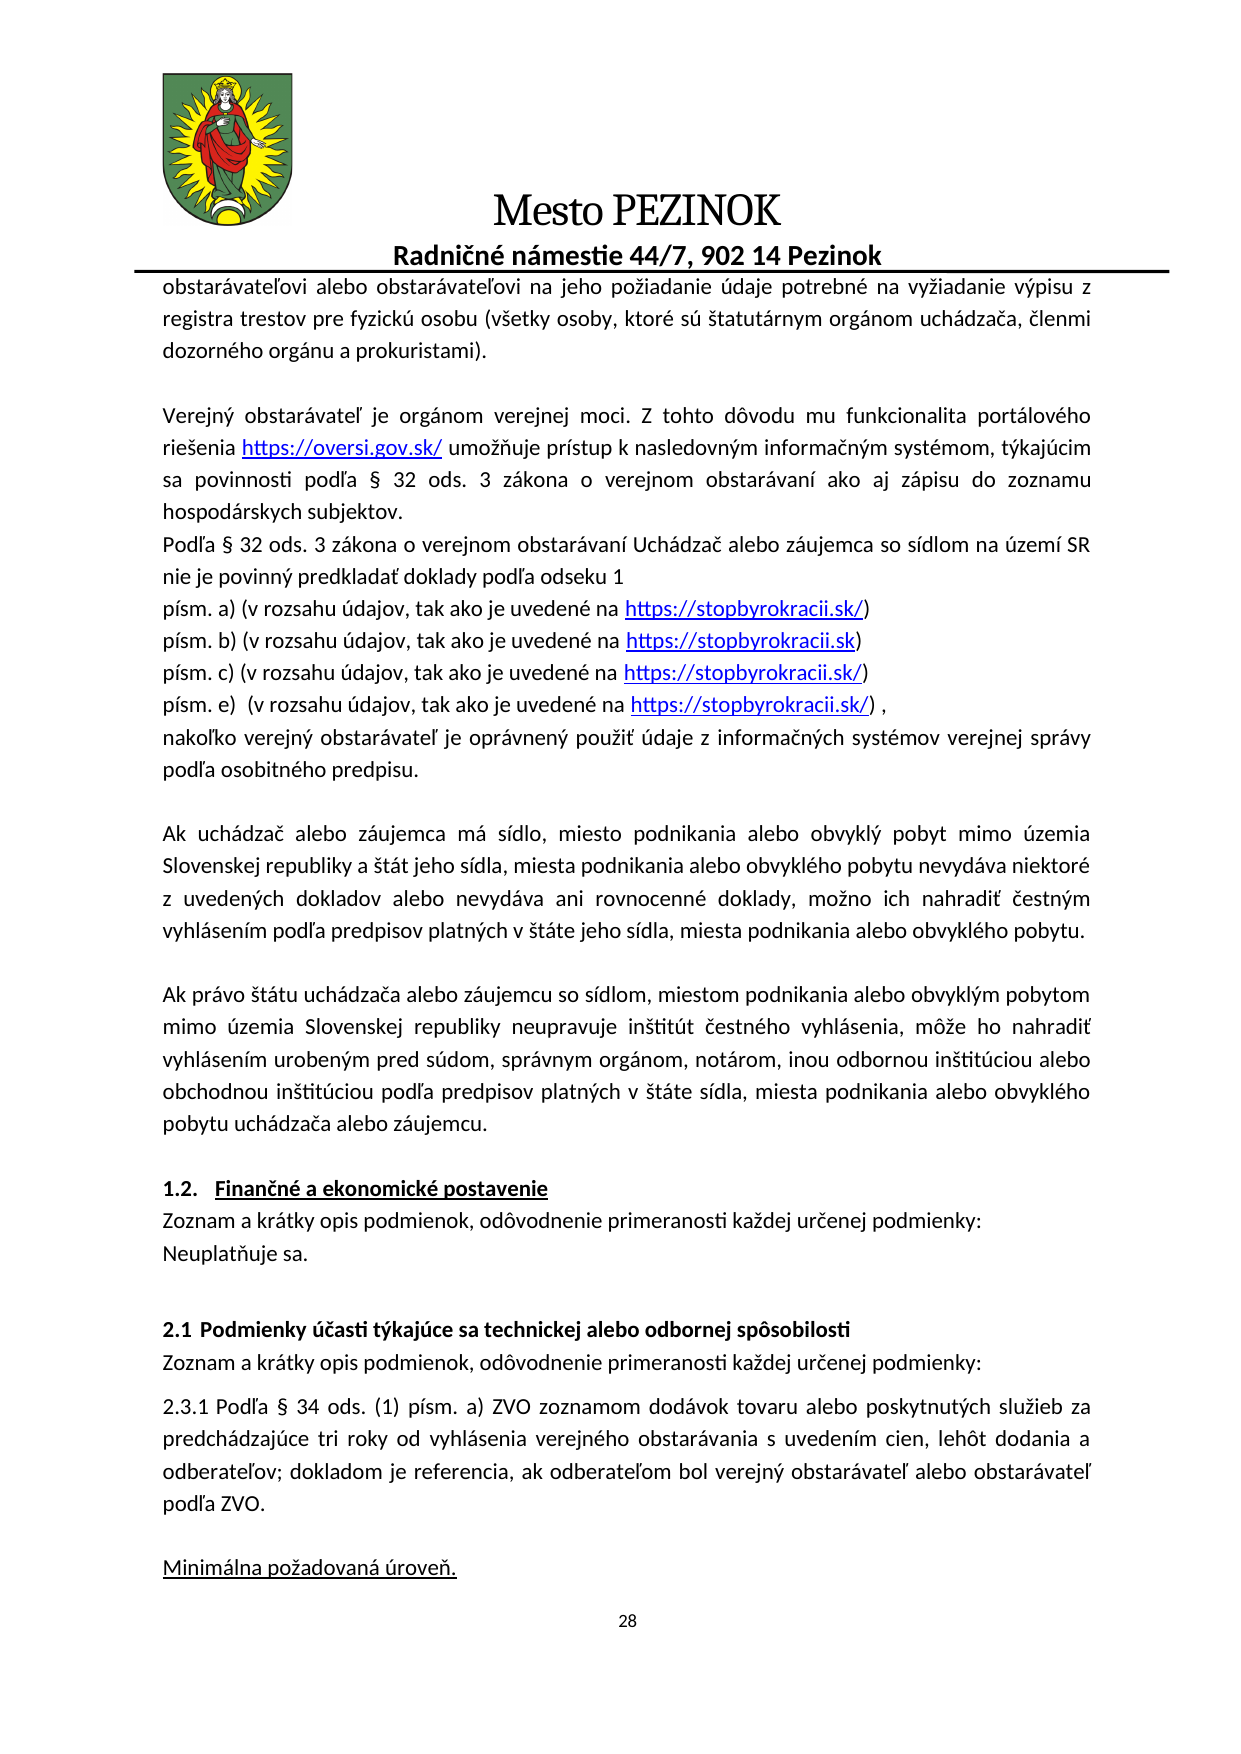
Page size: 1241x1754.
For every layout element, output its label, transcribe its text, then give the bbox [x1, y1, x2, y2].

text písm. c) (v rozsahu údajov, tak ako je uvedené na https://stopbyrokracii.sk/) [162, 658, 1092, 686]
text Ak uchádzač alebo záujemca má sídlo, miesto podnikania alebo obvyklý pobyt mimo územia Slovenskej republiky a štát jeho sídla, miesta podnikania alebo obvyklého pobytu nevydáva niektoré z uvedených dokladov alebo nevydáva ani rovnocenné doklady, možno ich nahradiť čestným vyhlásením podľa predpisov platných v štáte jeho sídla, miesta podnikania alebo obvyklého pobytu. [162, 819, 1092, 944]
text písm. b) (v rozsahu údajov, tak ako je uvedené na https://stopbyrokracii.sk) [162, 626, 1092, 654]
picture [162, 73, 293, 226]
list Zoznam a krátky opis podmienok, odôvodnenie primeranosti každej určenej podmienky: [162, 1206, 1092, 1234]
text 2.3.1 Podľa § 34 ods. (1) písm. a) ZVO zoznamom dodávok tovaru alebo poskytnutých služieb za predchádzajúce tri roky od vyhlásenia verejného obstarávania s uvedením cien, lehôt dodania a odberateľov; dokladom je referencia, ak odberateľom bol verejný obstarávateľ alebo obstarávateľ podľa ZVO. [162, 1392, 1092, 1517]
text Minimálna požadovaná úroveň. [162, 1553, 1092, 1581]
text nakoľko verejný obstarávateľ je oprávnený použiť údaje z informačných systémov verejnej správy podľa osobitného predpisu. [162, 723, 1092, 783]
text písm. e) (v rozsahu údajov, tak ako je uvedené na https://stopbyrokracii.sk/) , [162, 691, 1092, 719]
text Ak právo štátu uchádzača alebo záujemcu so sídlom, miestom podnikania alebo obvyklým pobytom mimo územia Slovenskej republiky neupravuje inštitút čestného vyhlásenia, môže ho nahradiť vyhlásením urobeným pred súdom, správnym orgánom, notárom, inou odbornou inštitúciou alebo obchodnou inštitúciou podľa predpisov platných v štáte sídla, miesta podnikania alebo obvyklého pobytu uchádzača alebo záujemcu. [162, 980, 1092, 1137]
list Podmienky účasti týkajúce sa technickej alebo odbornej spôsobilosti [162, 1316, 1092, 1343]
list Finančné a ekonomické postavenie [162, 1174, 1092, 1202]
list Neuplatňuje sa. [162, 1239, 1092, 1267]
text Podľa § 32 ods. 3 zákona o verejnom obstarávaní Uchádzač alebo záujemca so sídlom na území SR nie je povinný predkladať doklady podľa odseku 1 [162, 530, 1092, 590]
list Zoznam a krátky opis podmienok, odôvodnenie primeranosti každej určenej podmienky: [162, 1348, 1092, 1376]
text Verejný obstarávateľ je orgánom verejnej moci. Z tohto dôvodu mu funkcionalita portálového riešenia https://oversi.gov.sk/ umožňuje prístup k nasledovným informačným systémom, týkajúcim sa povinnosti podľa § 32 ods. 3 zákona o verejnom obstarávaní ako aj zápisu do zoznamu hospodárskych subjektov. [162, 401, 1092, 526]
text písm. a) (v rozsahu údajov, tak ako je uvedené na https://stopbyrokracii.sk/) [162, 594, 1092, 622]
